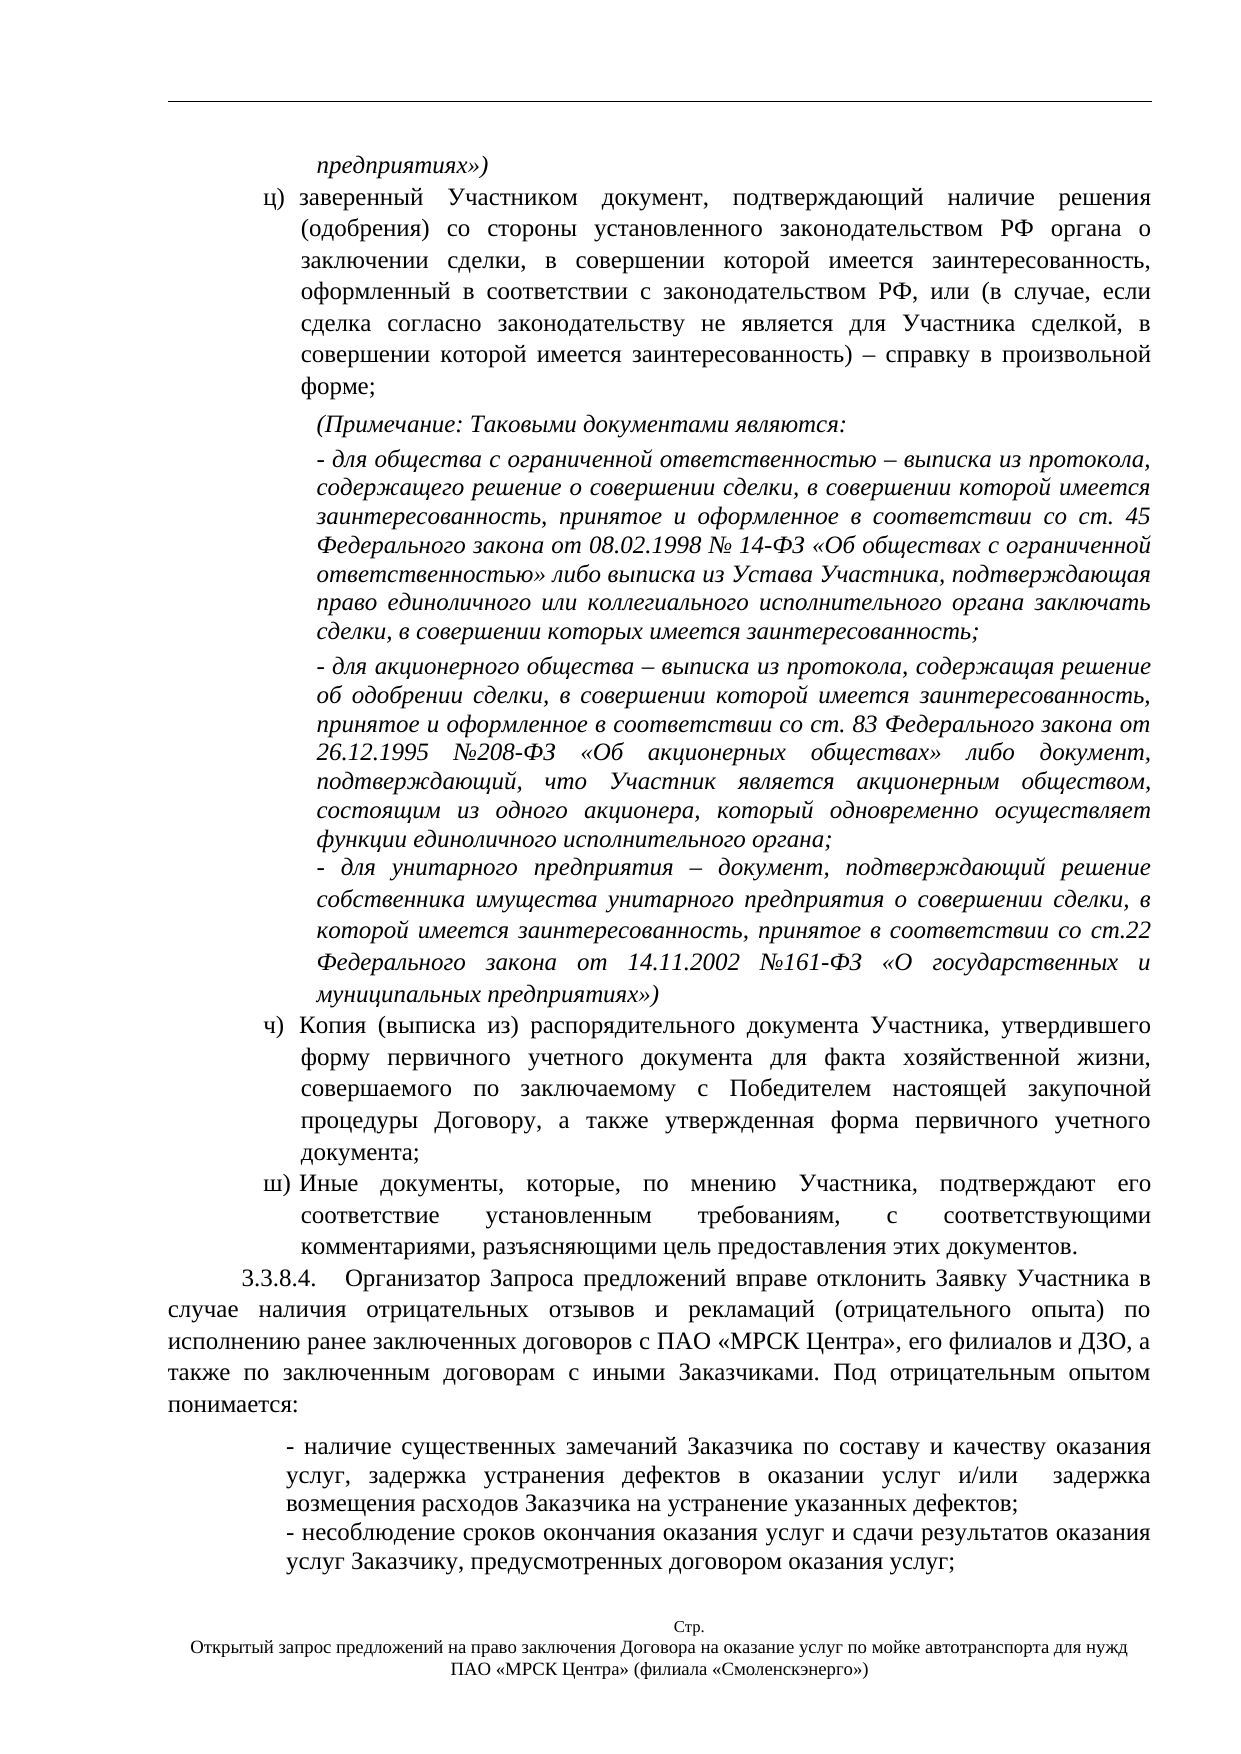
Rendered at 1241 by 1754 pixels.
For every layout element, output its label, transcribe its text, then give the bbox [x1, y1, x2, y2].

list - несоблюдение сроков окончания оказания услуг и сдачи результатов оказания услуг Заказчику, предусмотренных договором оказания услуг; [286, 1517, 1152, 1575]
list заверенный Участником документ, подтверждающий наличие решения (одобрения) со стороны установленного законодательством РФ органа о заключении сделки, в совершении которой имеется заинтересованность, оформленный в соответствии с законодательством РФ, или (в случае, если сделка согласно законодательству не является для Участника сделкой, в совершении которой имеется заинтересованность) – справку в произвольной форме; [263, 182, 1152, 400]
list - наличие существенных замечаний Заказчика по составу и качеству оказания услуг, задержка устранения дефектов в оказании услуг и/или задержка возмещения расходов Заказчика на устранение указанных дефектов; [286, 1431, 1152, 1517]
list Организатор Запроса предложений вправе отклонить Заявку Участника в случае наличия отрицательных отзывов и рекламаций (отрицательного опыта) по исполнению ранее заключенных договоров с ПАО «МРСК Центра», его филиалов и ДЗО, а также по заключенным договорам с иными Заказчиками. Под отрицательным опытом понимается: [168, 1263, 1152, 1418]
list - для общества с ограниченной ответственностью – выписка из протокола, содержащего решение о совершении сделки, в совершении которой имеется заинтересованность, принятое и оформленное в соответствии со ст. 45 Федерального закона от 08.02.1998 № 14-ФЗ «Об обществах с ограниченной ответственностью» либо выписка из Устава Участника, подтверждающая право единоличного или коллегиального исполнительного органа заключать сделки, в совершении которых имеется заинтересованность; [316, 444, 1152, 645]
list (Примечание: Таковыми документами являются: [316, 409, 1152, 437]
list - для унитарного предприятия – документ, подтверждающий решение собственника имущества унитарного предприятия о совершении сделки, в которой имеется заинтересованность, принятое в соответствии со ст.22 Федерального закона от 14.11.2002 №161-ФЗ «О государственных и муниципальных предприятиях») [316, 852, 1152, 1007]
list Копия (выписка из) распорядительного документа Участника, утвердившего форму первичного учетного документа для факта хозяйственной жизни, совершаемого по заключаемому с Победителем настоящей закупочной процедуры Договору, а также утвержденная форма первичного учетного документа; [263, 1010, 1152, 1165]
list Иные документы, которые, по мнению Участника, подтверждают его соответствие установленным требованиям, с соответствующими комментариями, разъясняющими цель предоставления этих документов. [263, 1168, 1152, 1260]
list - для акционерного общества – выписка из протокола, содержащая решение об одобрении сделки, в совершении которой имеется заинтересованность, принятое и оформленное в соответствии со ст. 83 Федерального закона от 26.12.1995 №208-ФЗ «Об акционерных обществах» либо документ, подтверждающий, что Участник является акционерным обществом, состоящим из одного акционера, который одновременно осуществляет функции единоличного исполнительного органа; [316, 651, 1152, 852]
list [316, 150, 1152, 179]
